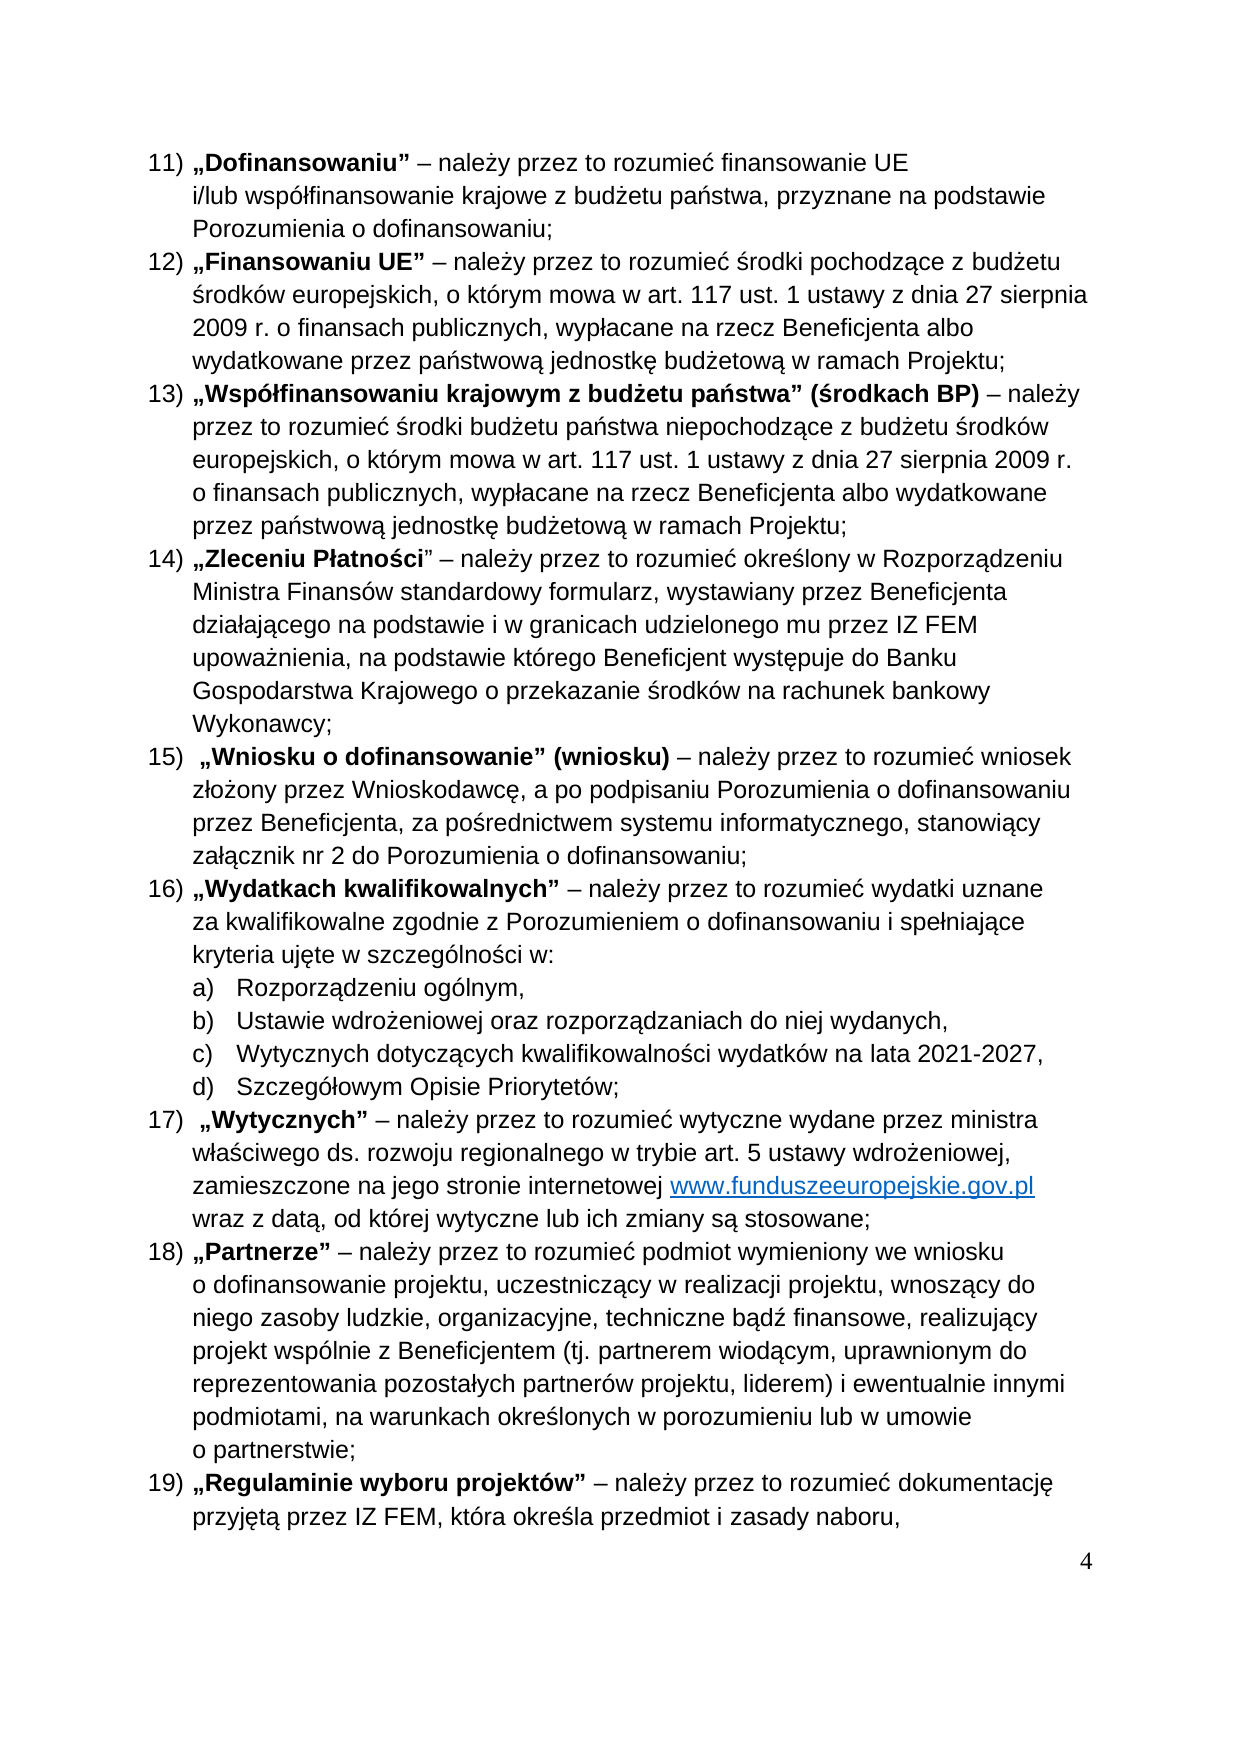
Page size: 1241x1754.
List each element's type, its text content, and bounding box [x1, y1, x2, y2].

list „Współfinansowaniu krajowym z budżetu państwa” (środkach BP) – należy przez to rozumieć środki budżetu państwa niepochodzące z budżetu środków europejskich, o którym mowa w art. 117 ust. 1 ustawy z dnia 27 sierpnia 2009 r. o finansach publicznych, wypłacane na rzecz Beneficjenta albo wydatkowane przez państwową jednostkę budżetową w ramach Projektu; [148, 379, 1093, 539]
list „Wniosku o dofinansowanie” (wniosku) – należy przez to rozumieć wniosek złożony przez Wnioskodawcę, a po podpisaniu Porozumienia o dofinansowaniu przez Beneficjenta, za pośrednictwem systemu informatycznego, stanowiący załącznik nr 2 do Porozumienia o dofinansowaniu; [148, 742, 1093, 870]
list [148, 1468, 1093, 1530]
list Szczegółowym Opisie Priorytetów; [192, 1072, 1093, 1101]
list „Dofinansowaniu” – należy przez to rozumieć finansowanie UE i/lub współfinansowanie krajowe z budżetu państwa, przyznane na podstawie Porozumienia o dofinansowaniu; [148, 148, 1093, 242]
list „Zleceniu Płatności” – należy przez to rozumieć określony w Rozporządzeniu Ministra Finansów standardowy formularz, wystawiany przez Beneficjenta działającego na podstawie i w granicach udzielonego mu przez IZ FEM upoważnienia, na podstawie którego Beneficjent występuje do Banku Gospodarstwa Krajowego o przekazanie środków na rachunek bankowy Wykonawcy; [148, 544, 1093, 738]
list Wytycznych dotyczących kwalifikowalności wydatków na lata 2021-2027, [192, 1039, 1093, 1068]
list „Finansowaniu UE” – należy przez to rozumieć środki pochodzące z budżetu środków europejskich, o którym mowa w art. 117 ust. 1 ustawy z dnia 27 sierpnia 2009 r. o finansach publicznych, wypłacane na rzecz Beneficjenta albo wydatkowane przez państwową jednostkę budżetową w ramach Projektu; [148, 247, 1093, 374]
list Ustawie wdrożeniowej oraz rozporządzaniach do niej wydanych, [192, 1006, 1093, 1035]
list Rozporządzeniu ogólnym, [192, 973, 1093, 1002]
list „Wydatkach kwalifikowalnych” – należy przez to rozumieć wydatki uznane za kwalifikowalne zgodnie z Porozumieniem o dofinansowaniu i spełniające kryteria ujęte w szczególności w: [148, 874, 1093, 969]
list „Wytycznych” – należy przez to rozumieć wytyczne wydane przez ministra właściwego ds. rozwoju regionalnego w trybie art. 5 ustawy wdrożeniowej, zamieszczone na jego stronie internetowej www.funduszeeuropejskie.gov.pl wraz z datą, od której wytyczne lub ich zmiany są stosowane; [148, 1105, 1093, 1233]
list „Partnerze” – należy przez to rozumieć podmiot wymieniony we wniosku o dofinansowanie projektu, uczestniczący w realizacji projektu, wnoszący do niego zasoby ludzkie, organizacyjne, techniczne bądź finansowe, realizujący projekt wspólnie z Beneficjentem (tj. partnerem wiodącym, uprawnionym do reprezentowania pozostałych partnerów projektu, liderem) i ewentualnie innymi podmiotami, na warunkach określonych w porozumieniu lub w umowie o partnerstwie; [148, 1237, 1093, 1464]
